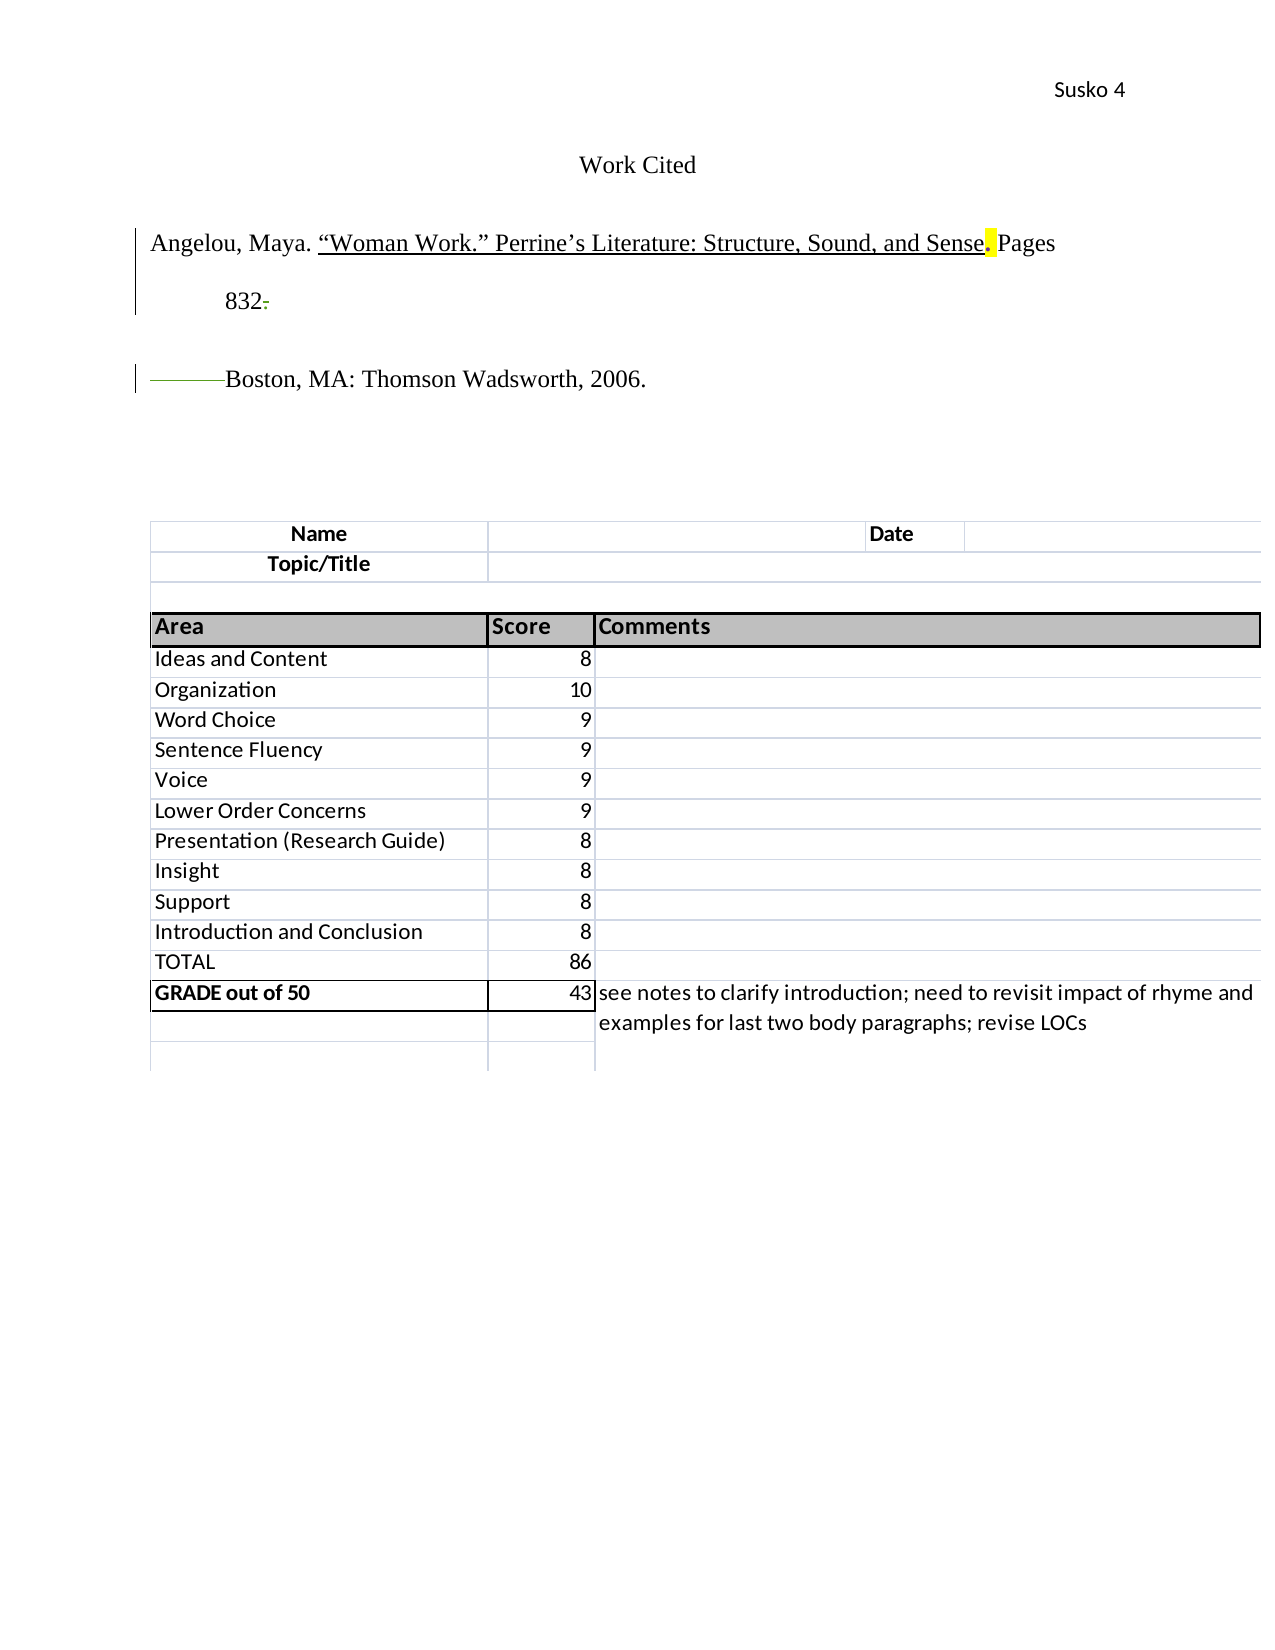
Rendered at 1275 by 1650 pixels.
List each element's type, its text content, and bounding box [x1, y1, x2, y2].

text Work Cited [150, 150, 1125, 179]
text Angelou, Maya. “Woman Work.” ’s Literature: Structure, Sound, and Sense. Pages 832 [150, 228, 1125, 314]
text , : Thomson , 2006. [150, 364, 1125, 393]
